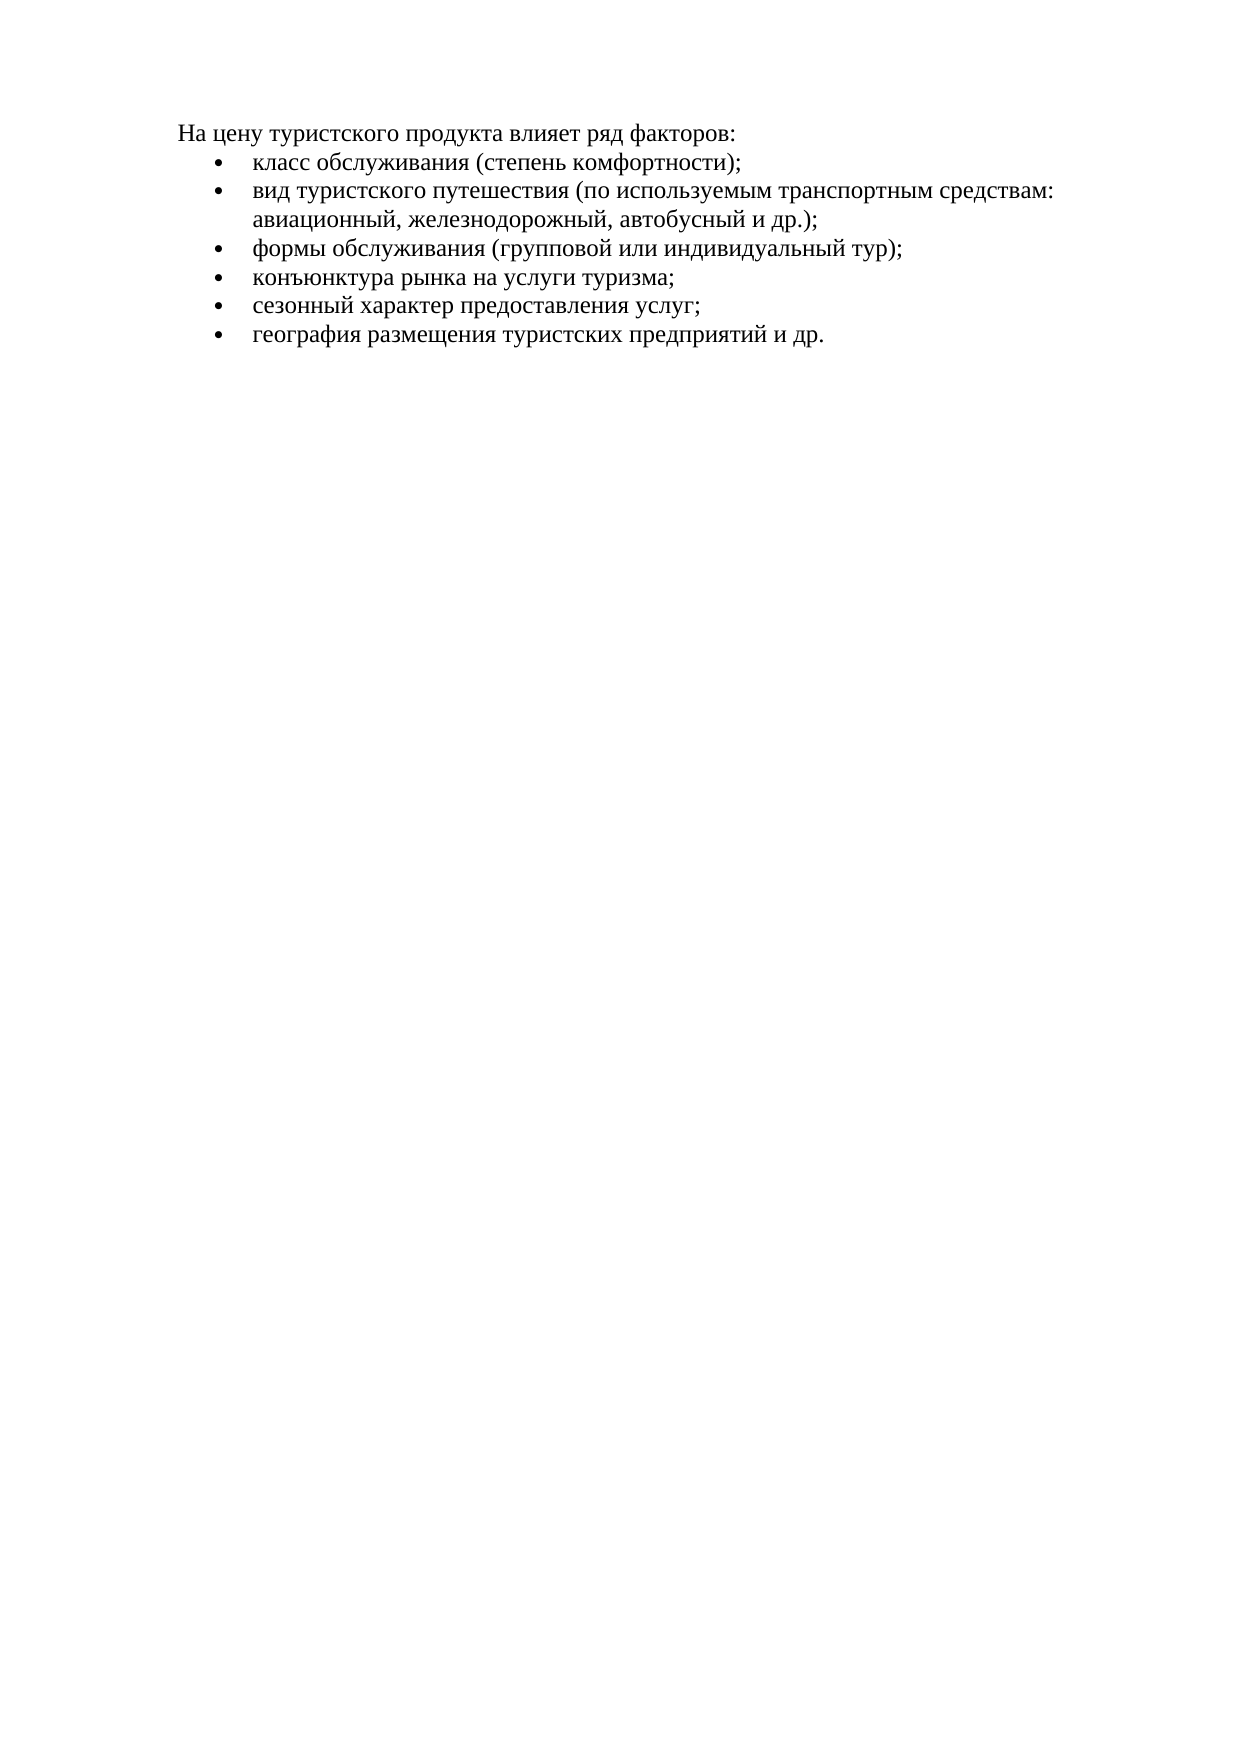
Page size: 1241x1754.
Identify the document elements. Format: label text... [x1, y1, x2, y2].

list география размещения туристских предприятий и др. [215, 319, 1152, 348]
list вид туристского путешествия (по используемым транспортным средствам: авиационный, железнодорожный, автобусный и др.); [215, 176, 1152, 233]
list сезонный характер предоставления услуг; [215, 291, 1152, 319]
list класс обслуживания (степень комфортности); [215, 147, 1152, 176]
text На цену туристского продукта влияет ряд факторов: [177, 118, 1152, 147]
list формы обслуживания (групповой или индивидуальный тур); [215, 233, 1152, 262]
list конъюнктура рынка на услуги туризма; [215, 262, 1152, 291]
